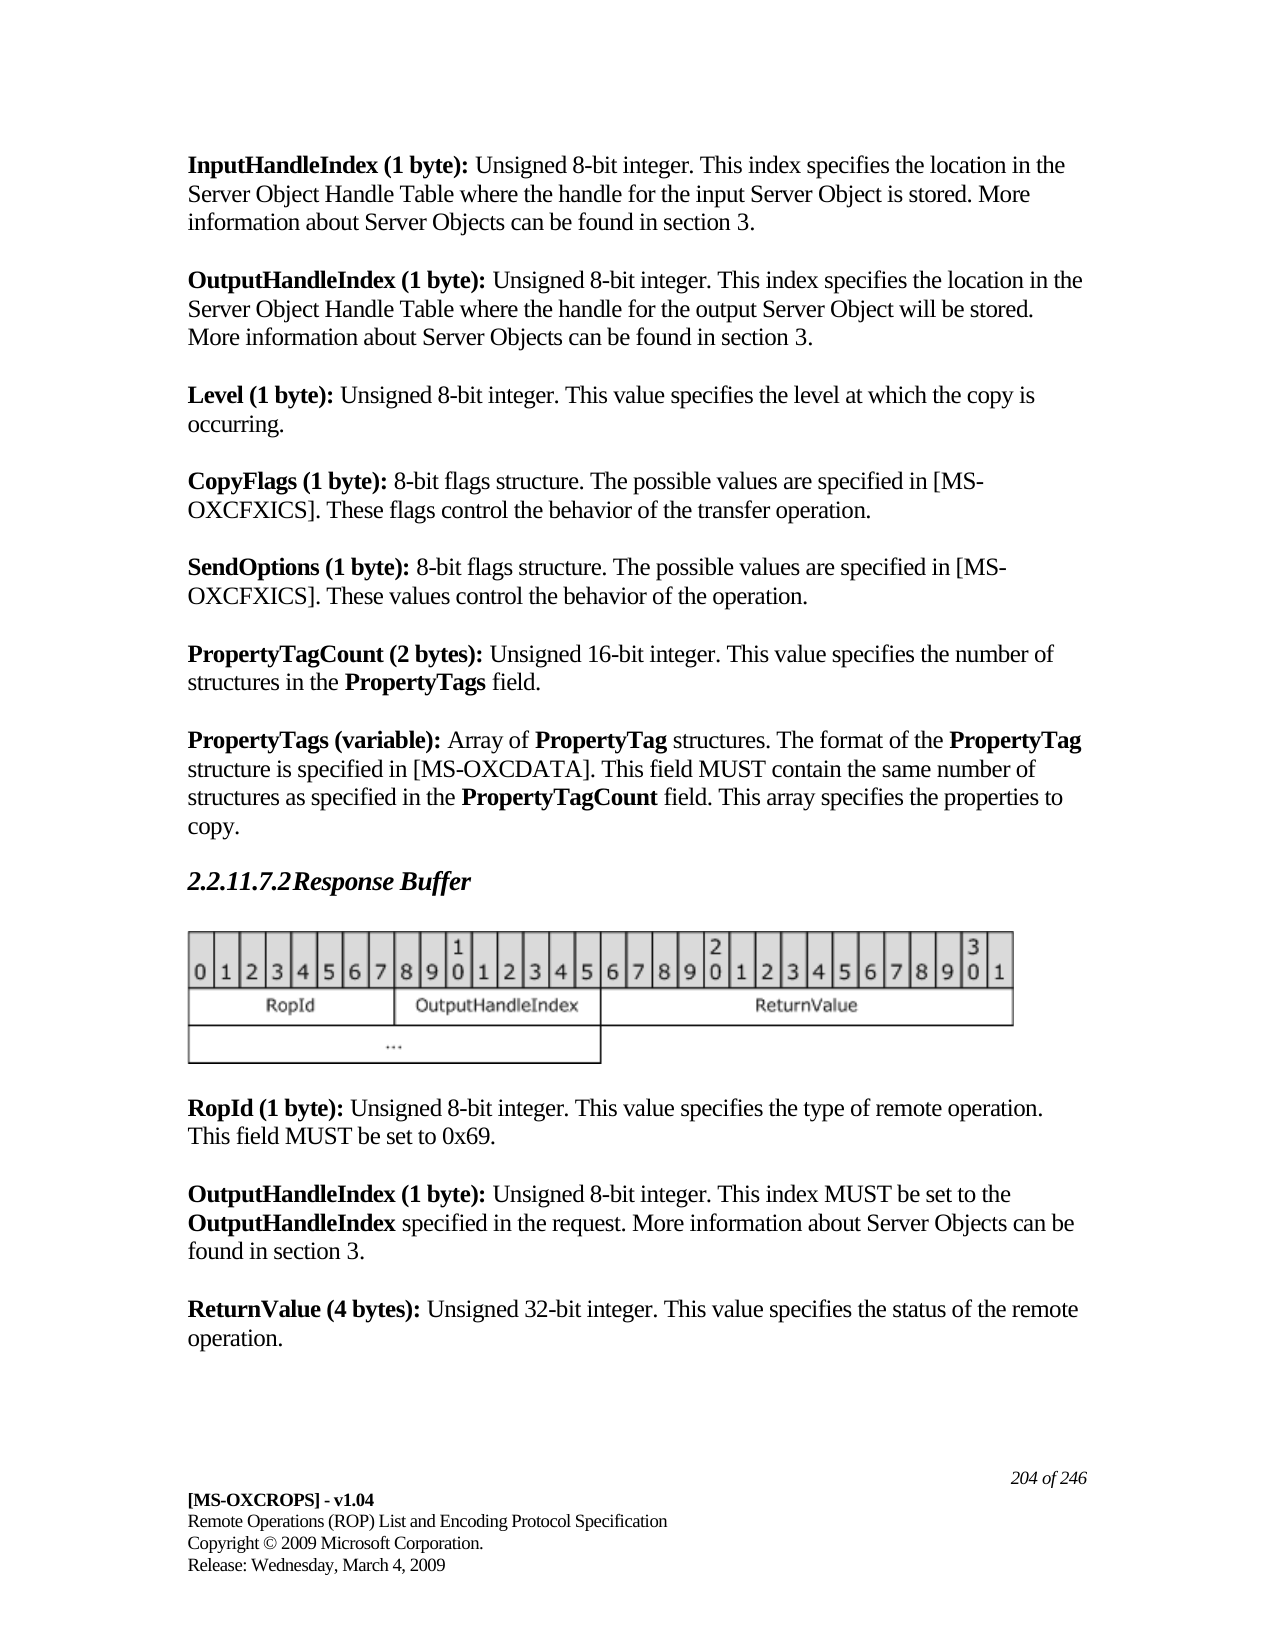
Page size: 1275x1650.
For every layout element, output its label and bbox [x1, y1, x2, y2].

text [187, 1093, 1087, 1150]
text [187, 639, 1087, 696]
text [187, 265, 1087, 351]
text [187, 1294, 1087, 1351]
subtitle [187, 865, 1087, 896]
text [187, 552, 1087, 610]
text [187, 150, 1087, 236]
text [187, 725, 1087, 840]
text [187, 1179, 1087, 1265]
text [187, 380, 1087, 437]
picture [187, 931, 1014, 1064]
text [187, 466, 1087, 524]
